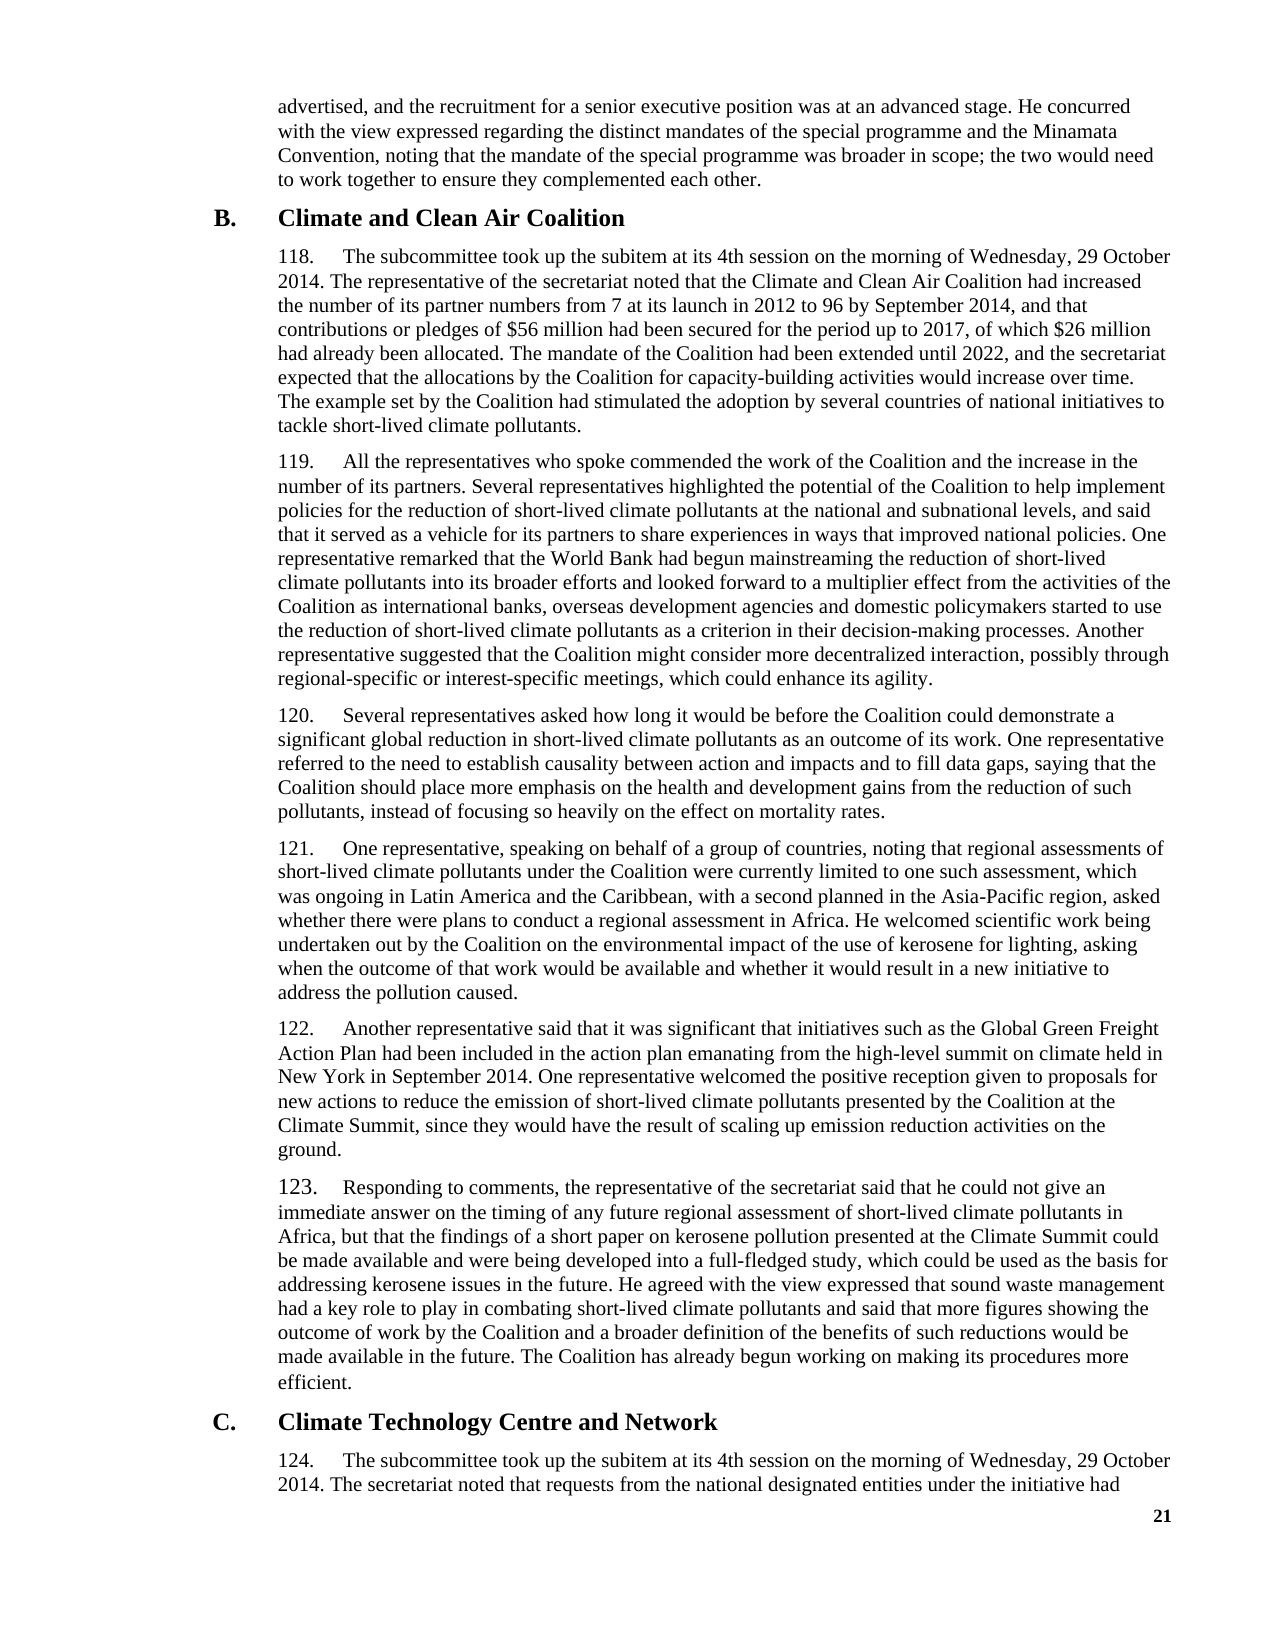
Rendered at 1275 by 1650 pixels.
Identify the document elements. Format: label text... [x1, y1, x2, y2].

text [278, 1448, 1172, 1496]
text One representative, speaking on behalf of a group of countries, noting that regional assessments of short-lived climate pollutants under the Coalition were currently limited to one such assessment, which was ongoing in Latin America and the Caribbean, with a second planned in the Asia-Pacific region, asked whether there were plans to conduct a regional assessment in Africa. He welcomed scientific work being undertaken out by the Coalition on the environmental impact of the use of kerosene for lighting, asking when the outcome of that work would be available and whether it would result in a new initiative to address the pollution caused. [278, 835, 1172, 1004]
text Several representatives asked how long it would be before the Coalition could demonstrate a significant global reduction in short-lived climate pollutants as an outcome of its work. One representative referred to the need to establish causality between action and impacts and to fill data gaps, saying that the Coalition should place more emphasis on the health and development gains from the reduction of such pollutants, instead of focusing so heavily on the effect on mortality rates. [278, 703, 1172, 823]
text C. Climate Technology Centre and Network [148, 1407, 1142, 1436]
text All the representatives who spoke commended the work of the Coalition and the increase in the number of its partners. Several representatives highlighted the potential of the Coalition to help implement policies for the reduction of short-lived climate pollutants at the national and subnational levels, and said that it served as a vehicle for its partners to share experiences in ways that improved national policies. One representative remarked that the World Bank had begun mainstreaming the reduction of short-lived climate pollutants into its broader efforts and looked forward to a multiplier effect from the activities of the Coalition as international banks, overseas development agencies and domestic policymakers started to use the reduction of short-lived climate pollutants as a criterion in their decision-making processes. Another representative suggested that the Coalition might consider more decentralized interaction, possibly through regional-specific or interest-specific meetings, which could enhance its agility. [278, 449, 1172, 690]
text B. Climate and Clean Air Coalition [148, 203, 1142, 232]
text Another representative said that it was significant that initiatives such as the Global Green Freight Action Plan had been included in the action plan emanating from the high-level summit on climate held in New York in September 2014. One representative welcomed the positive reception given to proposals for new actions to reduce the emission of short-lived climate pollutants presented by the Coalition at the Climate Summit, since they would have the result of scaling up emission reduction activities on the ground. [278, 1016, 1172, 1161]
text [278, 94, 1172, 191]
text Responding to comments, the representative of the secretariat said that he could not give an immediate answer on the timing of any future regional assessment of short-lived climate pollutants in Africa, but that the findings of a short paper on kerosene pollution presented at the Climate Summit could be made available and were being developed into a full-fledged study, which could be used as the basis for addressing kerosene issues in the future. He agreed with the view expressed that sound waste management had a key role to play in combating short-lived climate pollutants and said that more figures showing the outcome of work by the Coalition and a broader definition of the benefits of such reductions would be made available in the future. The Coalition has already begun working on making its procedures more efficient. [278, 1173, 1172, 1394]
text The subcommittee took up the subitem at its 4th session on the morning of Wednesday, 29 October 2014. The representative of the secretariat noted that the Climate and Clean Air Coalition had increased the number of its partner numbers from 7 at its launch in 2012 to 96 by September 2014, and that contributions or pledges of $56 million had been secured for the period up to 2017, of which $26 million had already been allocated. The mandate of the Coalition had been extended until 2022, and the secretariat expected that the allocations by the Coalition for capacity-building activities would increase over time. The example set by the Coalition had stimulated the adoption by several countries of national initiatives to tackle short-lived climate pollutants. [278, 244, 1172, 437]
